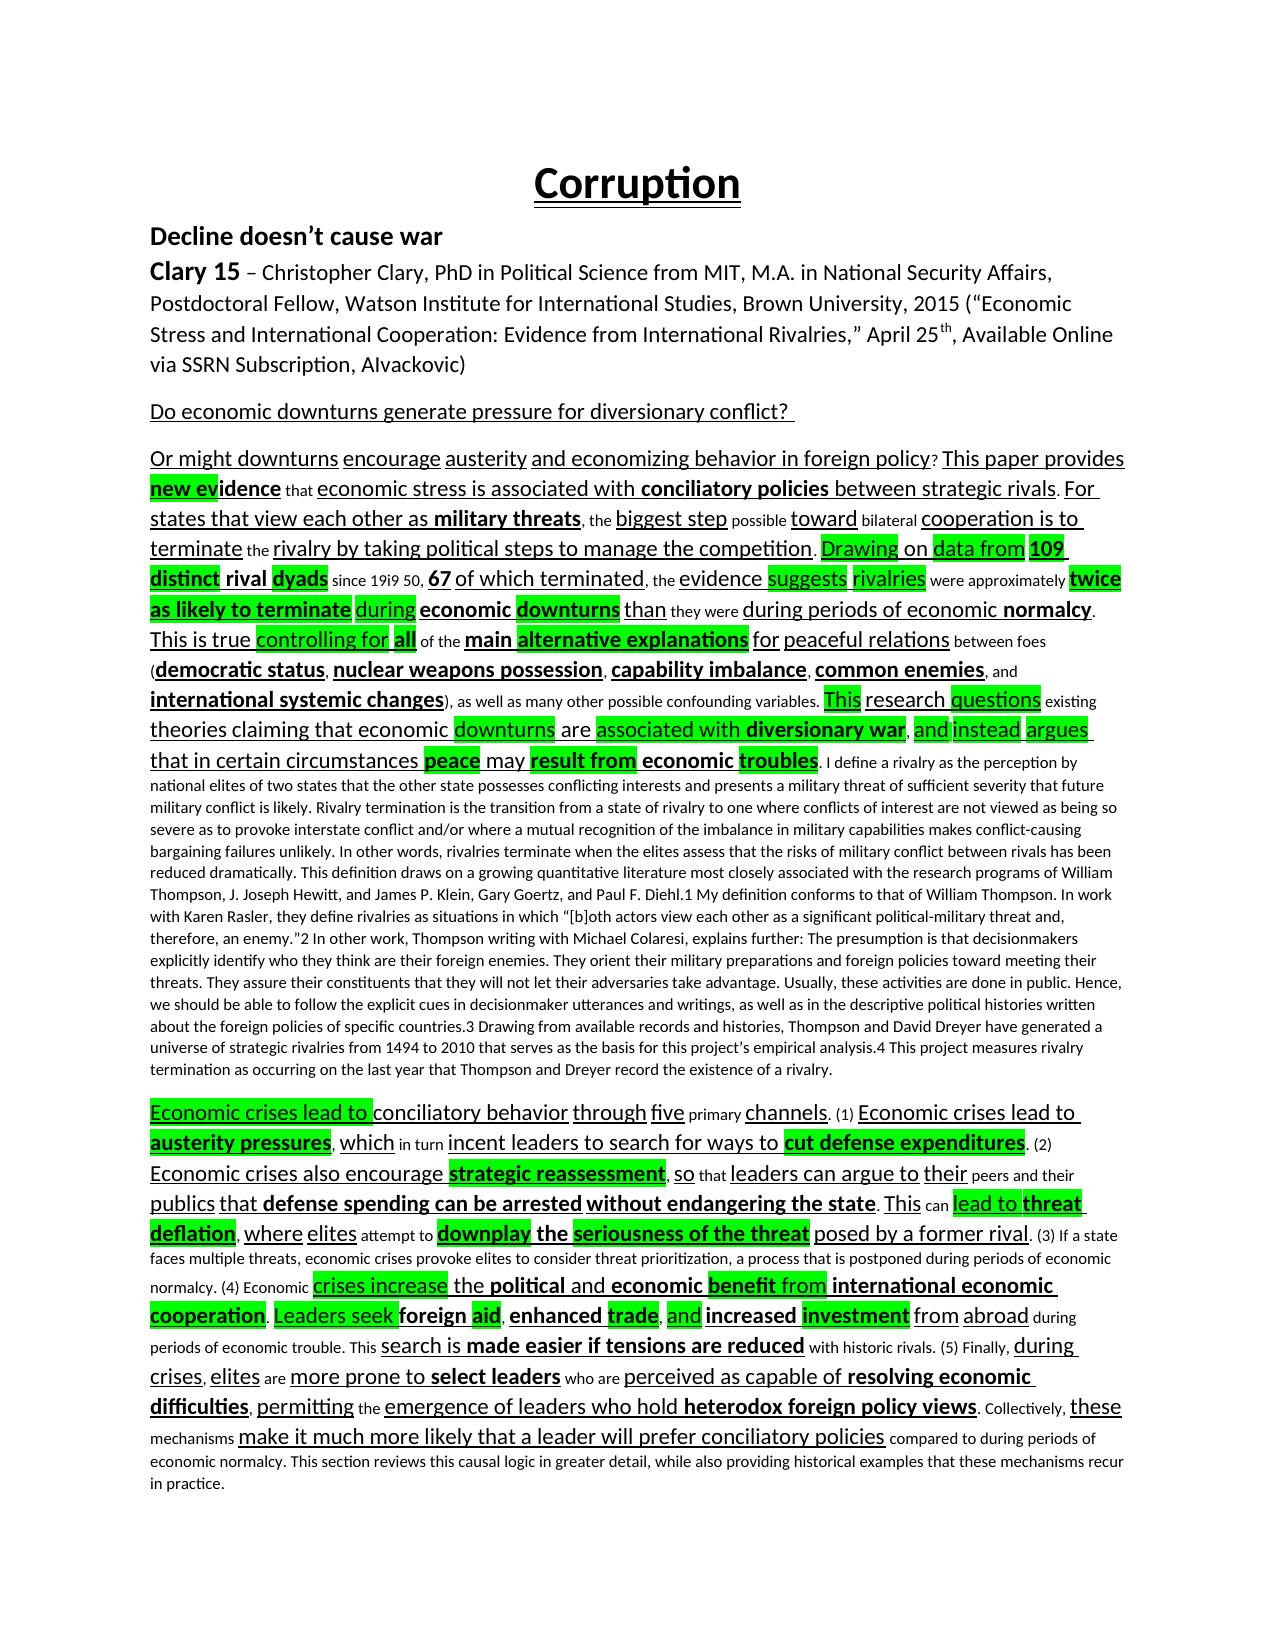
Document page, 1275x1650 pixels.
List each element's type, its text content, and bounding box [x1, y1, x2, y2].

subtitle Corruption [150, 154, 1125, 210]
text Clary 15 – Christopher Clary, PhD in Political Science from MIT, M.A. in National Security Affairs, Postdoctoral Fellow, Watson Institute for International Studies, Brown University, 2015 (“Economic Stress and International Cooperation: Evidence from International Rivalries,” April 25th, Available Online via SSRN Subscription, AIvackovic) [150, 254, 1125, 378]
subtitle Decline doesn’t cause war [150, 219, 1125, 252]
text Economic crises lead to conciliatory behavior through five primary channels. (1) Economic crises lead to austerity pressures, which in turn incent leaders to search for ways to cut defense expenditures. (2) Economic crises also encourage strategic reassessment, so that leaders can argue to their peers and their publics that defense spending can be arrested without endangering the state. This can lead to threat deflation, where elites attempt to downplay the seriousness of the threat posed by a former rival. (3) If a state faces multiple threats, economic crises provoke elites to consider threat prioritization, a process that is postponed during periods of economic normalcy. (4) Economic crises increase the political and economic benefit from international economic cooperation. Leaders seek foreign aid, enhanced trade, and increased investment from abroad during periods of economic trouble. This search is made easier if tensions are reduced with historic rivals. (5) Finally, during crises, elites are more prone to select leaders who are perceived as capable of resolving economic difficulties, permitting the emergence of leaders who hold heterodox foreign policy views. Collectively, these mechanisms make it much more likely that a leader will prefer conciliatory policies compared to during periods of economic normalcy. This section reviews this causal logic in greater detail, while also providing historical examples that these mechanisms recur in practice. [150, 1098, 1125, 1494]
text Do economic downturns generate pressure for diversionary conflict? [150, 397, 1125, 425]
text Or might downturns encourage austerity and economizing behavior in foreign policy? This paper provides new evidence that economic stress is associated with conciliatory policies between strategic rivals. For states that view each other as military threats, the biggest step possible toward bilateral cooperation is to terminate the rivalry by taking political steps to manage the competition. Drawing on data from 109 distinct rival dyads since 19i9 50, 67 of which terminated, the evidence suggests rivalries were approximately twice as likely to terminate during economic downturns than they were during periods of economic normalcy. This is true controlling for all of the main alternative explanations for peaceful relations between foes (democratic status, nuclear weapons possession, capability imbalance, common enemies, and international systemic changes), as well as many other possible confounding variables. This research questions existing theories claiming that economic downturns are associated with diversionary war, and instead argues that in certain circumstances peace may result from economic troubles. I define a rivalry as the perception by national elites of two states that the other state possesses conflicting interests and presents a military threat of sufficient severity that future military conflict is likely. Rivalry termination is the transition from a state of rivalry to one where conflicts of interest are not viewed as being so severe as to provoke interstate conflict and/or where a mutual recognition of the imbalance in military capabilities makes conflict-causing bargaining failures unlikely. In other words, rivalries terminate when the elites assess that the risks of military conflict between rivals has been reduced dramatically. This definition draws on a growing quantitative literature most closely associated with the research programs of William Thompson, J. Joseph Hewitt, and James P. Klein, Gary Goertz, and Paul F. Diehl.1 My definition conforms to that of William Thompson. In work with Karen Rasler, they define rivalries as situations in which “[b]oth actors view each other as a significant political-military threat and, therefore, an enemy.”2 In other work, Thompson writing with Michael Colaresi, explains further: The presumption is that decisionmakers explicitly identify who they think are their foreign enemies. They orient their military preparations and foreign policies toward meeting their threats. They assure their constituents that they will not let their adversaries take advantage. Usually, these activities are done in public. Hence, we should be able to follow the explicit cues in decisionmaker utterances and writings, as well as in the descriptive political histories written about the foreign policies of specific countries.3 Drawing from available records and histories, Thompson and David Dreyer have generated a universe of strategic rivalries from 1494 to 2010 that serves as the basis for this project’s empirical analysis.4 This project measures rivalry termination as occurring on the last year that Thompson and Dreyer record the existence of a rivalry. [150, 444, 1125, 1080]
